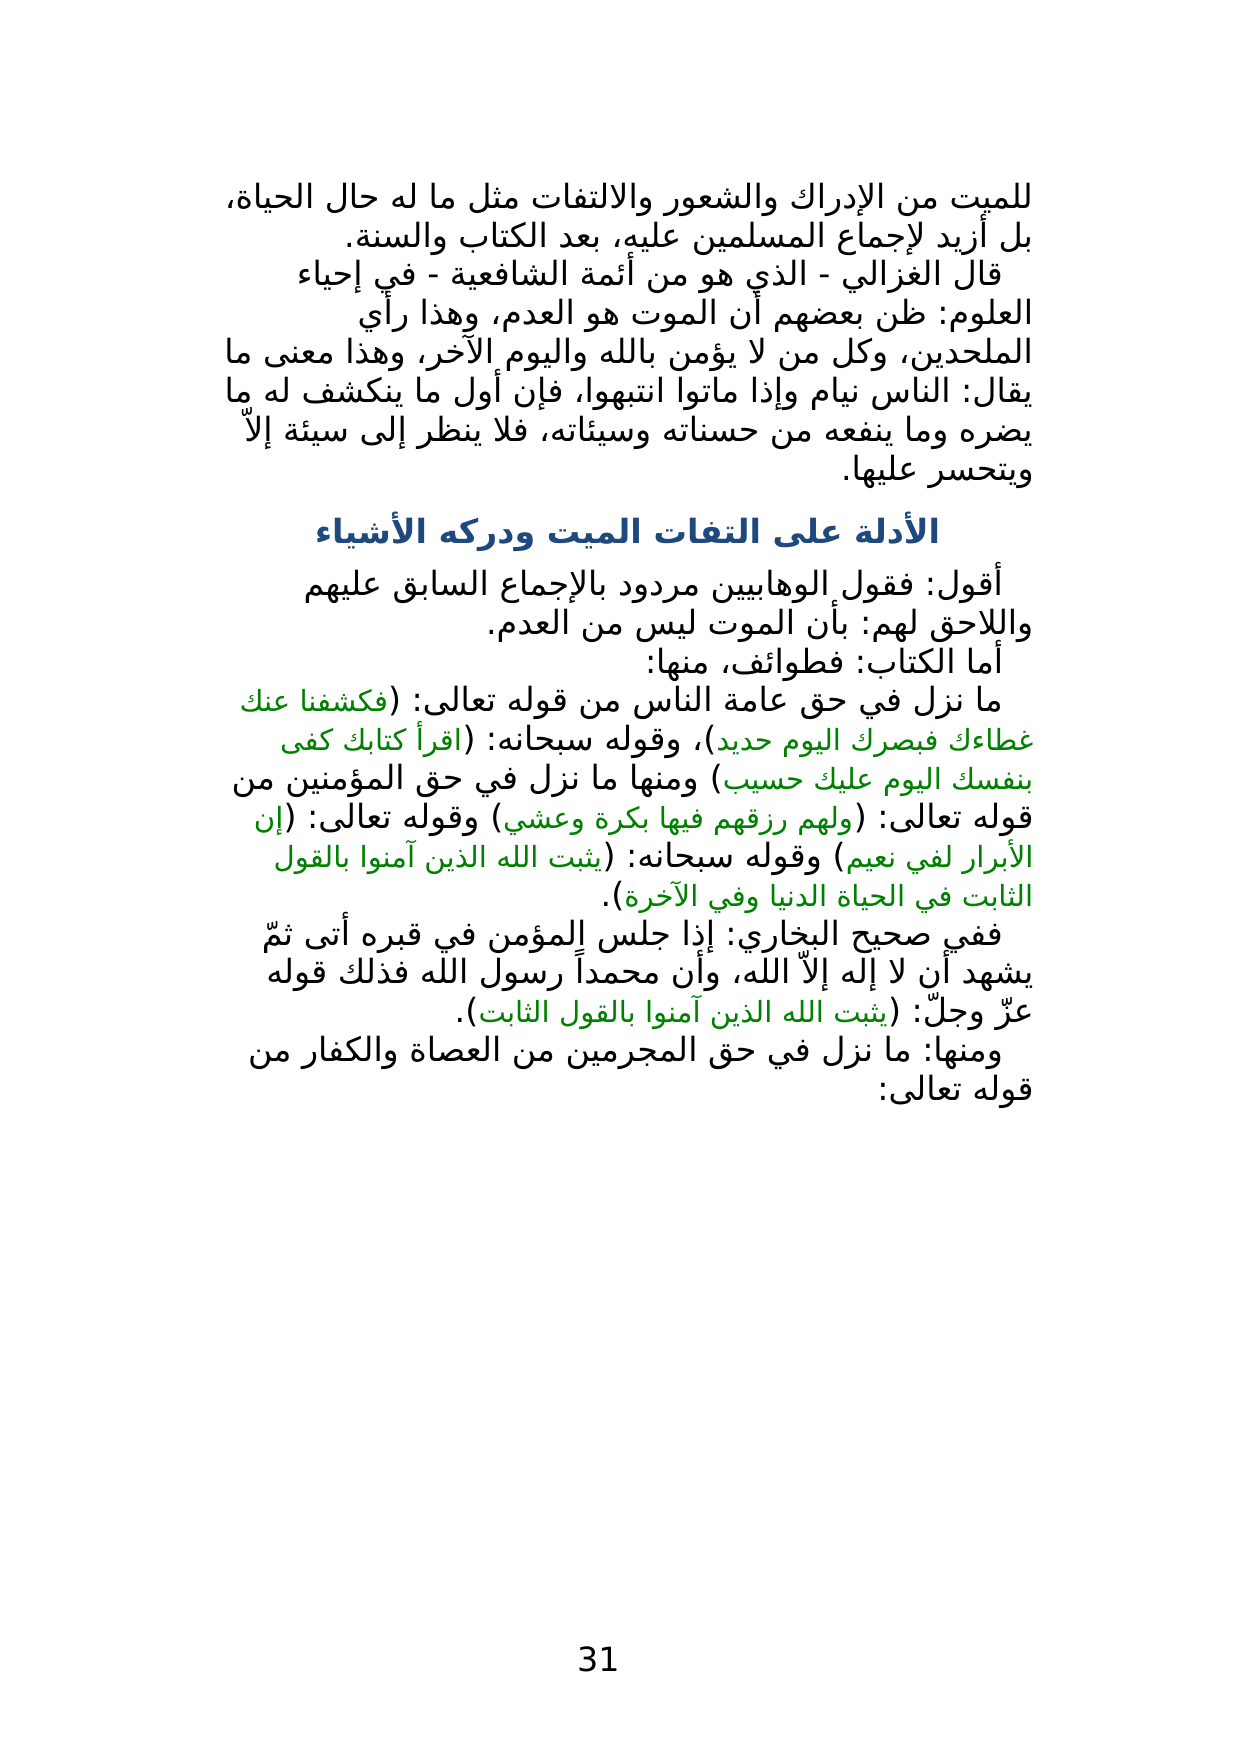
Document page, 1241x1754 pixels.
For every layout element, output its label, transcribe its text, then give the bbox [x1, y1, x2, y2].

subtitle الأدلة على التفات الميت ودركه الأشياء [222, 513, 1033, 552]
text أما الكتاب: فطوائف، منها: [222, 642, 1033, 681]
text قال الغزالي - الذي هو من أئمة الشافعية - في إحياء العلوم: ظن بعضهم أن الموت هو العدم، وهذا رأي الملحدين، وكل من لا يؤمن بالله واليوم الآخر، وهذا معنى ما يقال: الناس نيام وإذا ماتوا انتبهوا، فإن أول ما ينكشف له ما يضره وما ينفعه من حسناته وسيئاته، فلا ينظر إلى سيئة إلاّ ويتحسر عليها. [222, 255, 1033, 488]
text للميت من الإدراك والشعور والالتفات مثل ما له حال الحياة، بل أزيد لإجماع المسلمين عليه، بعد الكتاب والسنة. [222, 177, 1033, 255]
text أقول: فقول الوهابيين مردود بالإجماع السابق عليهم واللاحق لهم: بأن الموت ليس من العدم. [222, 564, 1033, 642]
text ففي صحيح البخاري: إذا جلس المؤمن في قبره أتى ثمّ يشهد أن لا إله إلاّ الله، وأن محمداً رسول الله فذلك قوله عزّ وجلّ: (يثبت الله الذين آمنوا بالقول الثابت). [222, 914, 1033, 1031]
text ما نزل في حق عامة الناس من قوله تعالى: (فكشفنا عنك غطاءك فبصرك اليوم حديد)، وقوله سبحانه: (اقرأ كتابك كفى بنفسك اليوم عليك حسيب) ومنها ما نزل في حق المؤمنين من قوله تعالى: (ولهم رزقهم فيها بكرة وعشي) وقوله تعالى: (إن الأبرار لفي نعيم) وقوله سبحانه: (يثبت الله الذين آمنوا بالقول الثابت في الحياة الدنيا وفي الآخرة). [222, 681, 1033, 914]
text ومنها: ما نزل في حق المجرمين من العصاة والكفار من قوله تعالى: [222, 1031, 1033, 1108]
